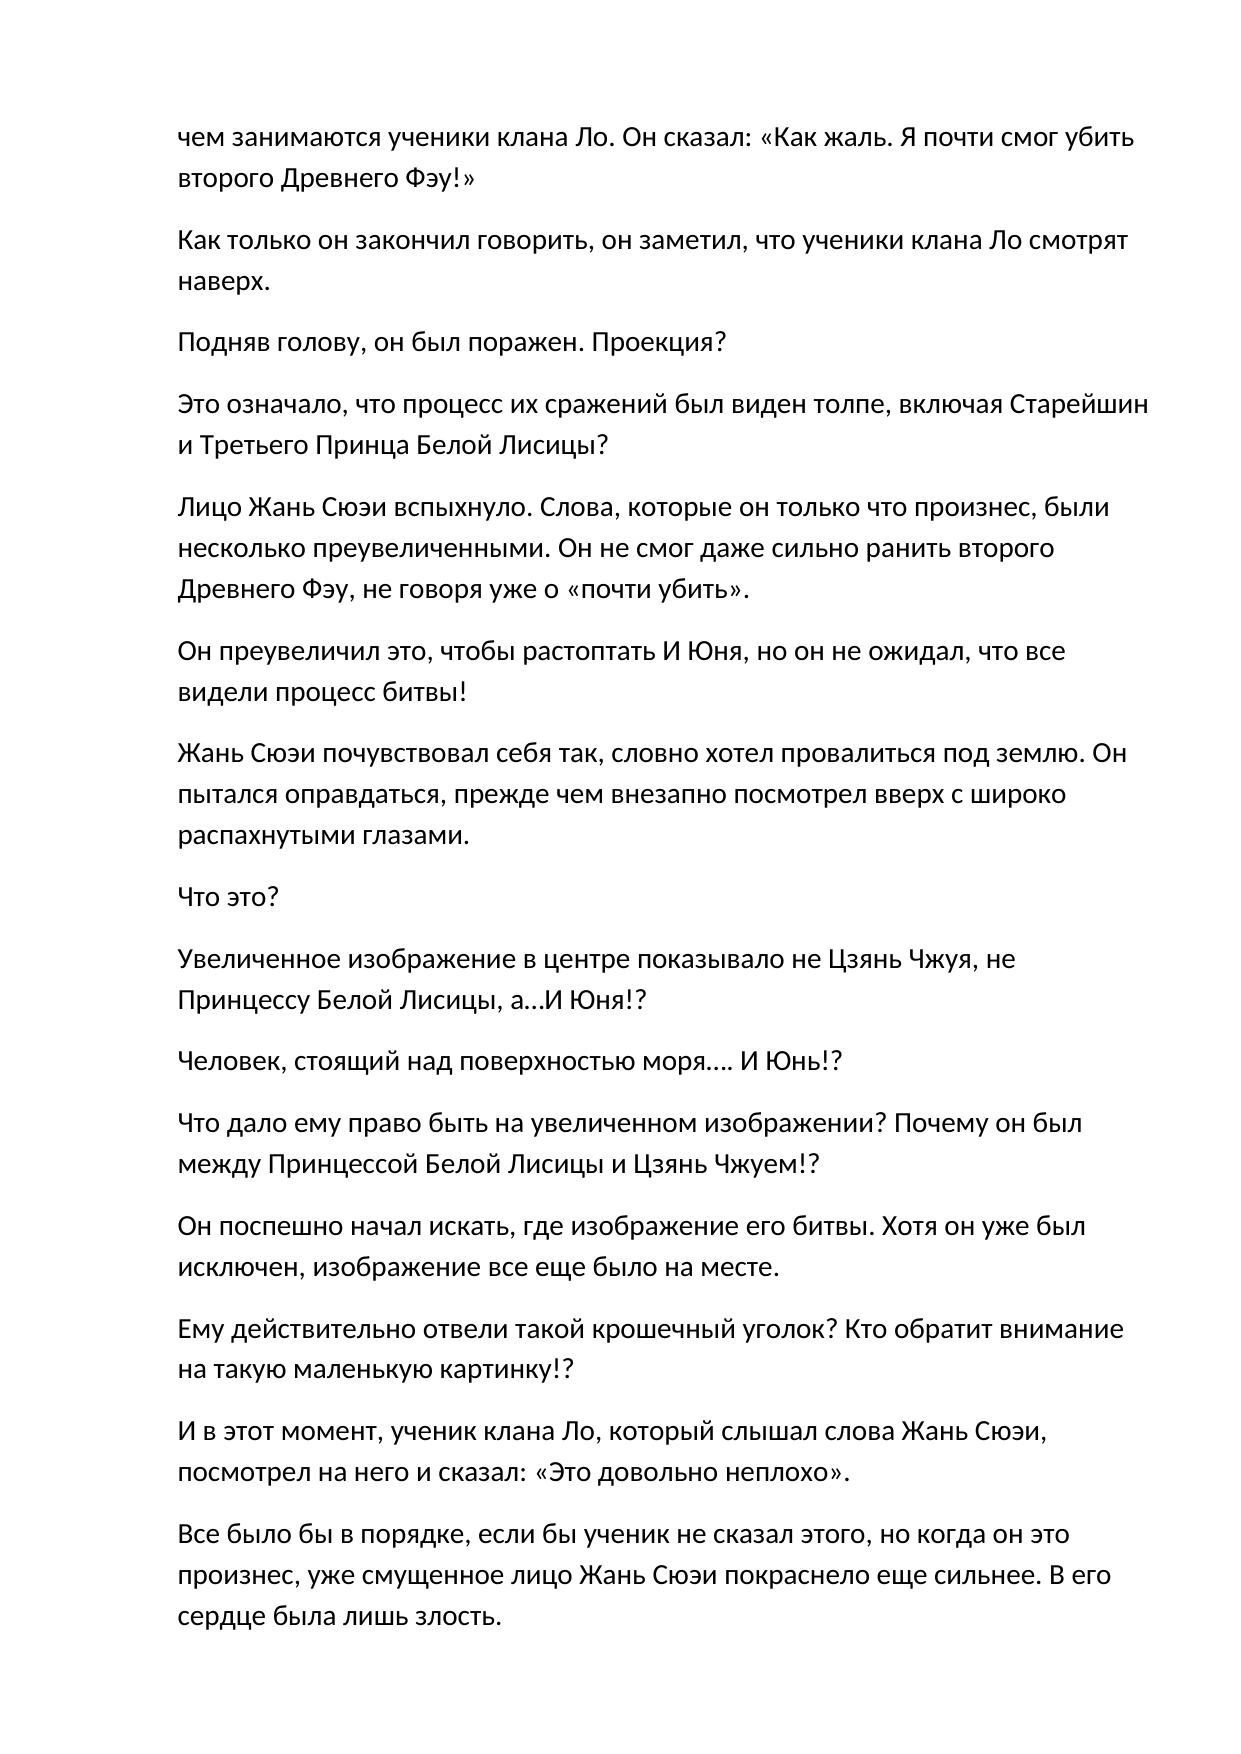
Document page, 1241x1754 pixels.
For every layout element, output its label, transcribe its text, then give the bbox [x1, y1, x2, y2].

text И в этот момент, ученик клана Ло, который слышал слова Жань Сюэи, посмотрел на него и сказал: «Это довольно неплохо». [177, 1412, 1152, 1489]
text Он поспешно начал искать, где изображение его битвы. Хотя он уже был исключен, изображение все еще было на месте. [177, 1207, 1152, 1283]
text Что дало ему право быть на увеличенном изображении? Почему он был между Принцессой Белой Лисицы и Цзянь Чжуем!? [177, 1104, 1152, 1181]
text Подняв голову, он был поражен. Проекция? [177, 323, 1152, 359]
text Как только он закончил говорить, он заметил, что ученики клана Ло смотрят наверх. [177, 221, 1152, 297]
text Человек, стоящий над поверхностью моря…. И Юнь!? [177, 1042, 1152, 1078]
text Это означало, что процесс их сражений был виден толпе, включая Старейшин и Третьего Принца Белой Лисицы? [177, 385, 1152, 462]
text Ему действительно отвели такой крошечный уголок? Кто обратит внимание на такую маленькую картинку!? [177, 1310, 1152, 1386]
text Все было бы в порядке, если бы ученик не сказал этого, но когда он это произнес, уже смущенное лицо Жань Сюэи покраснело еще сильнее. В его сердце была лишь злость. [177, 1515, 1152, 1633]
text Что это? [177, 878, 1152, 914]
text Увеличенное изображение в центре показывало не Цзянь Чжуя, не Принцессу Белой Лисицы, а…И Юня!? [177, 940, 1152, 1016]
text Жань Сюэи почувствовал себя так, словно хотел провалиться под землю. Он пытался оправдаться, прежде чем внезапно посмотрел вверх с широко распахнутыми глазами. [177, 734, 1152, 852]
text Лицо Жань Сюэи вспыхнуло. Слова, которые он только что произнес, были несколько преувеличенными. Он не смог даже сильно ранить второго Древнего Фэу, не говоря уже о «почти убить». [177, 488, 1152, 606]
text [177, 118, 1152, 195]
text Он преувеличил это, чтобы растоптать И Юня, но он не ожидал, что все видели процесс битвы! [177, 632, 1152, 708]
